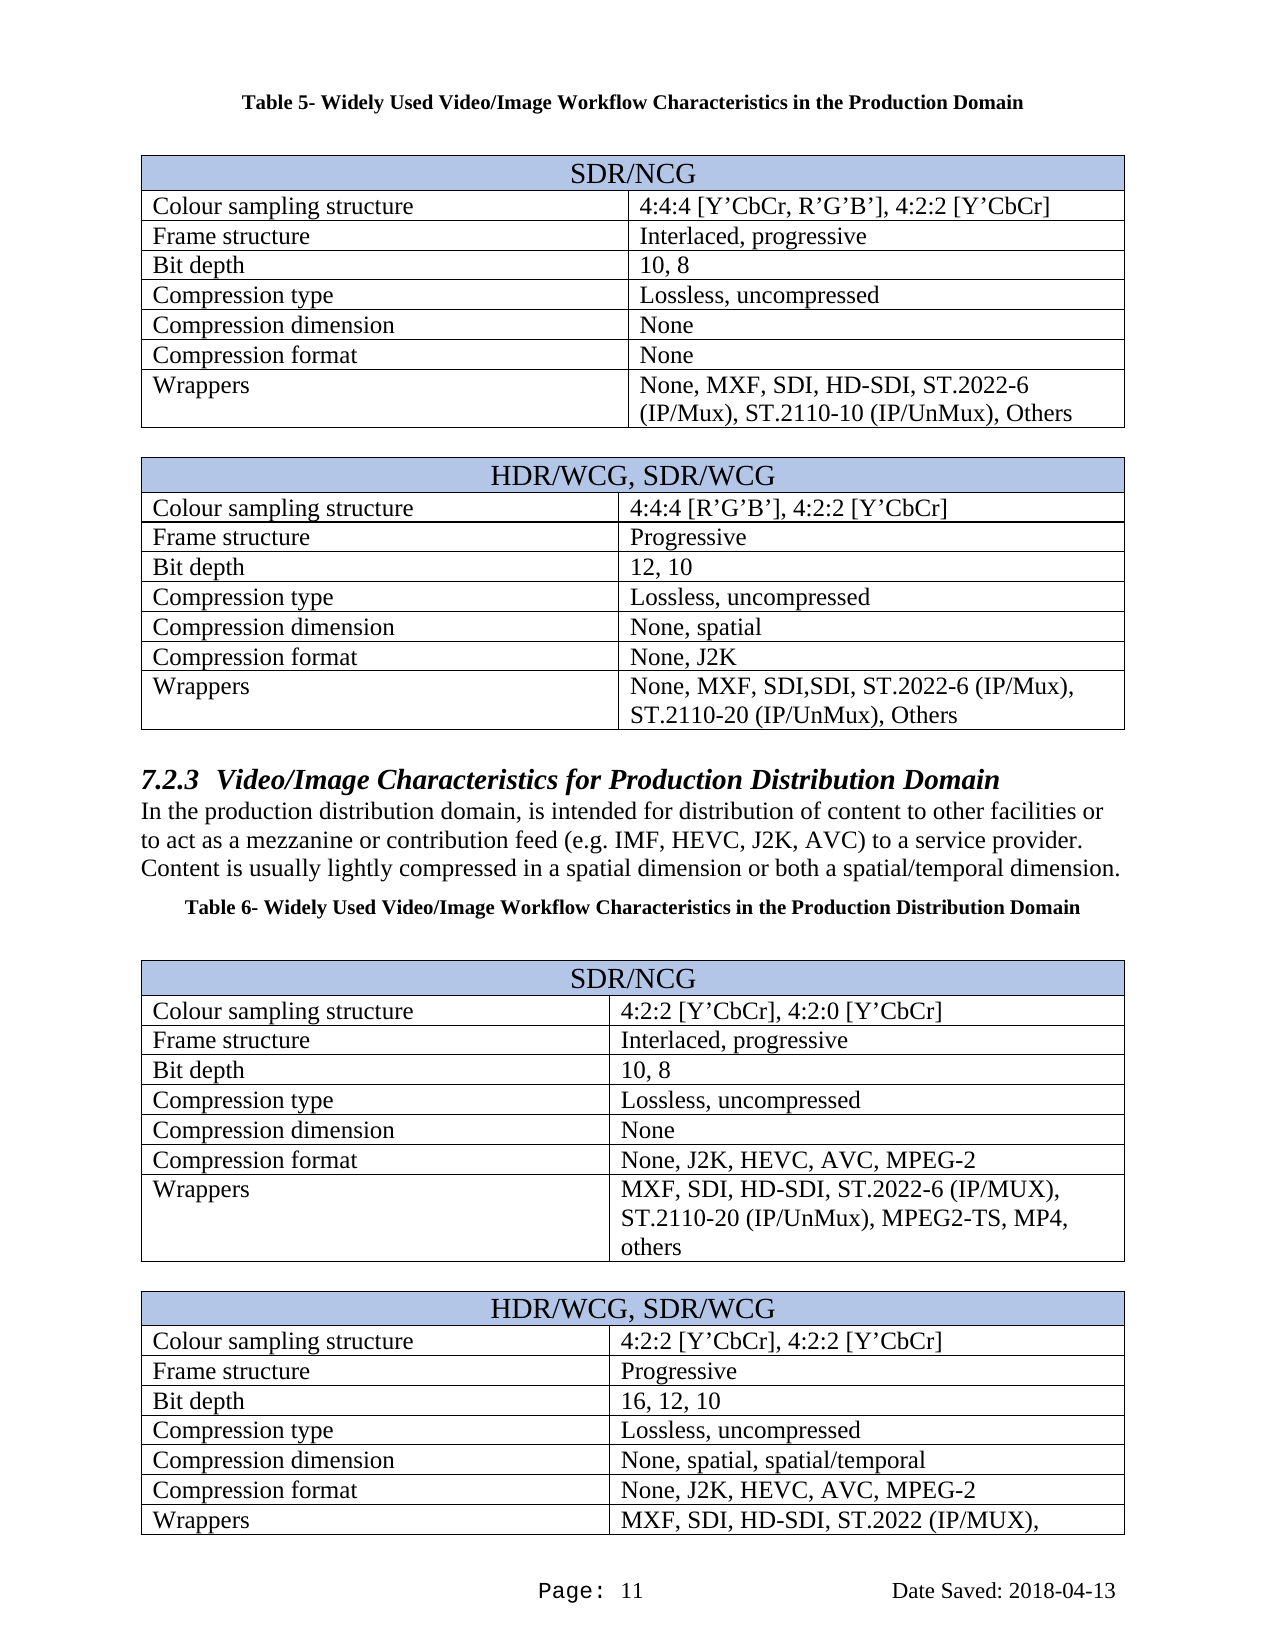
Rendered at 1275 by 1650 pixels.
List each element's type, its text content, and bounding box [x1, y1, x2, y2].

table_cell Compression dimension [142, 1115, 609, 1144]
table_cell 4:2:2 [Y’CbCr], 4:2:2 [Y’CbCr] [610, 1326, 1124, 1355]
table_cell Compression type [142, 1085, 609, 1114]
table_header SDR/NCG [142, 961, 1124, 995]
table_cell Frame structure [142, 1026, 609, 1054]
table_cell None, J2K [619, 642, 1124, 670]
table_cell None, MXF, SDI,SDI, ST.2022-6 (IP/Mux), ST.2110-20 (IP/UnMux), Others [619, 671, 1124, 729]
table_cell Bit depth [142, 251, 628, 279]
table_cell Compression dimension [142, 612, 618, 641]
table_cell Wrappers [142, 671, 618, 729]
table_cell Interlaced, progressive [629, 221, 1124, 249]
table_cell Wrappers [142, 1175, 609, 1261]
table_cell Frame structure [142, 221, 628, 249]
table_cell Lossless, uncompressed [610, 1085, 1124, 1114]
table_cell None, J2K, HEVC, AVC, MPEG-2 [610, 1145, 1124, 1173]
table_cell Progressive [619, 523, 1124, 551]
subtitle Video/Image Characteristics for Production Distribution Domain [141, 762, 1125, 796]
table_cell Lossless, uncompressed [619, 582, 1124, 611]
table_cell Interlaced, progressive [610, 1026, 1124, 1054]
table_cell 12, 10 [619, 552, 1124, 581]
table_cell None, spatial [619, 612, 1124, 641]
table_cell Compression dimension [142, 310, 628, 339]
table_cell Colour sampling structure [142, 493, 618, 521]
table_cell Colour sampling structure [142, 1326, 609, 1355]
table_cell Frame structure [142, 523, 618, 551]
table_cell Bit depth [142, 1386, 609, 1414]
table_header SDR/NCG [142, 156, 1124, 190]
table_cell None [629, 310, 1124, 339]
table_cell Compression type [142, 280, 628, 309]
table_cell 4:4:4 [R’G’B’], 4:2:2 [Y’CbCr] [619, 493, 1124, 521]
table_cell 10, 8 [629, 251, 1124, 279]
table_cell None [610, 1115, 1124, 1144]
table_cell Compression dimension [142, 1445, 609, 1474]
table_cell None [629, 340, 1124, 369]
table_cell MXF, SDI, HD-SDI, ST.2022-6 (IP/MUX), ST.2110-20 (IP/UnMux), MPEG2-TS, MP4, others [610, 1175, 1124, 1261]
table_cell Frame structure [142, 1356, 609, 1385]
table_cell 4:2:2 [Y’CbCr], 4:2:0 [Y’CbCr] [610, 996, 1124, 1024]
table_cell Compression format [142, 642, 618, 670]
table_cell Compression type [142, 1416, 609, 1444]
table_cell Lossless, uncompressed [629, 280, 1124, 309]
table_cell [610, 1505, 1124, 1534]
table_cell Lossless, uncompressed [610, 1416, 1124, 1444]
table_cell None, MXF, SDI, HD-SDI, ST.2022-6 (IP/Mux), ST.2110-10 (IP/UnMux), Others [629, 370, 1124, 427]
table_cell 10, 8 [610, 1055, 1124, 1084]
table_cell Compression type [142, 582, 618, 611]
table_cell Wrappers [142, 1505, 609, 1534]
table_header HDR/WCG, SDR/WCG [142, 1292, 1124, 1325]
table_cell 16, 12, 10 [610, 1386, 1124, 1414]
text In the production distribution domain, is intended for distribution of content to other facilities or to act as a mezzanine or contribution feed (e.g. IMF, HEVC, J2K, AVC) to a service provider. Content is usually lightly compressed in a spatial dimension or both a spatial/temporal dimension. [141, 796, 1125, 882]
table_header HDR/WCG, SDR/WCG [142, 458, 1124, 492]
table_cell None, J2K, HEVC, AVC, MPEG-2 [610, 1475, 1124, 1504]
table_cell Compression format [142, 1475, 609, 1504]
table_cell Compression format [142, 1145, 609, 1173]
table_cell Colour sampling structure [142, 191, 628, 220]
table_cell Bit depth [142, 1055, 609, 1084]
table_cell None, spatial, spatial/temporal [610, 1445, 1124, 1474]
table_cell Compression format [142, 340, 628, 369]
table_cell 4:4:4 [Y’CbCr, R’G’B’], 4:2:2 [Y’CbCr] [629, 191, 1124, 220]
table_cell Bit depth [142, 552, 618, 581]
table_cell Colour sampling structure [142, 996, 609, 1024]
table_cell Wrappers [142, 370, 628, 427]
table_cell Progressive [610, 1356, 1124, 1385]
